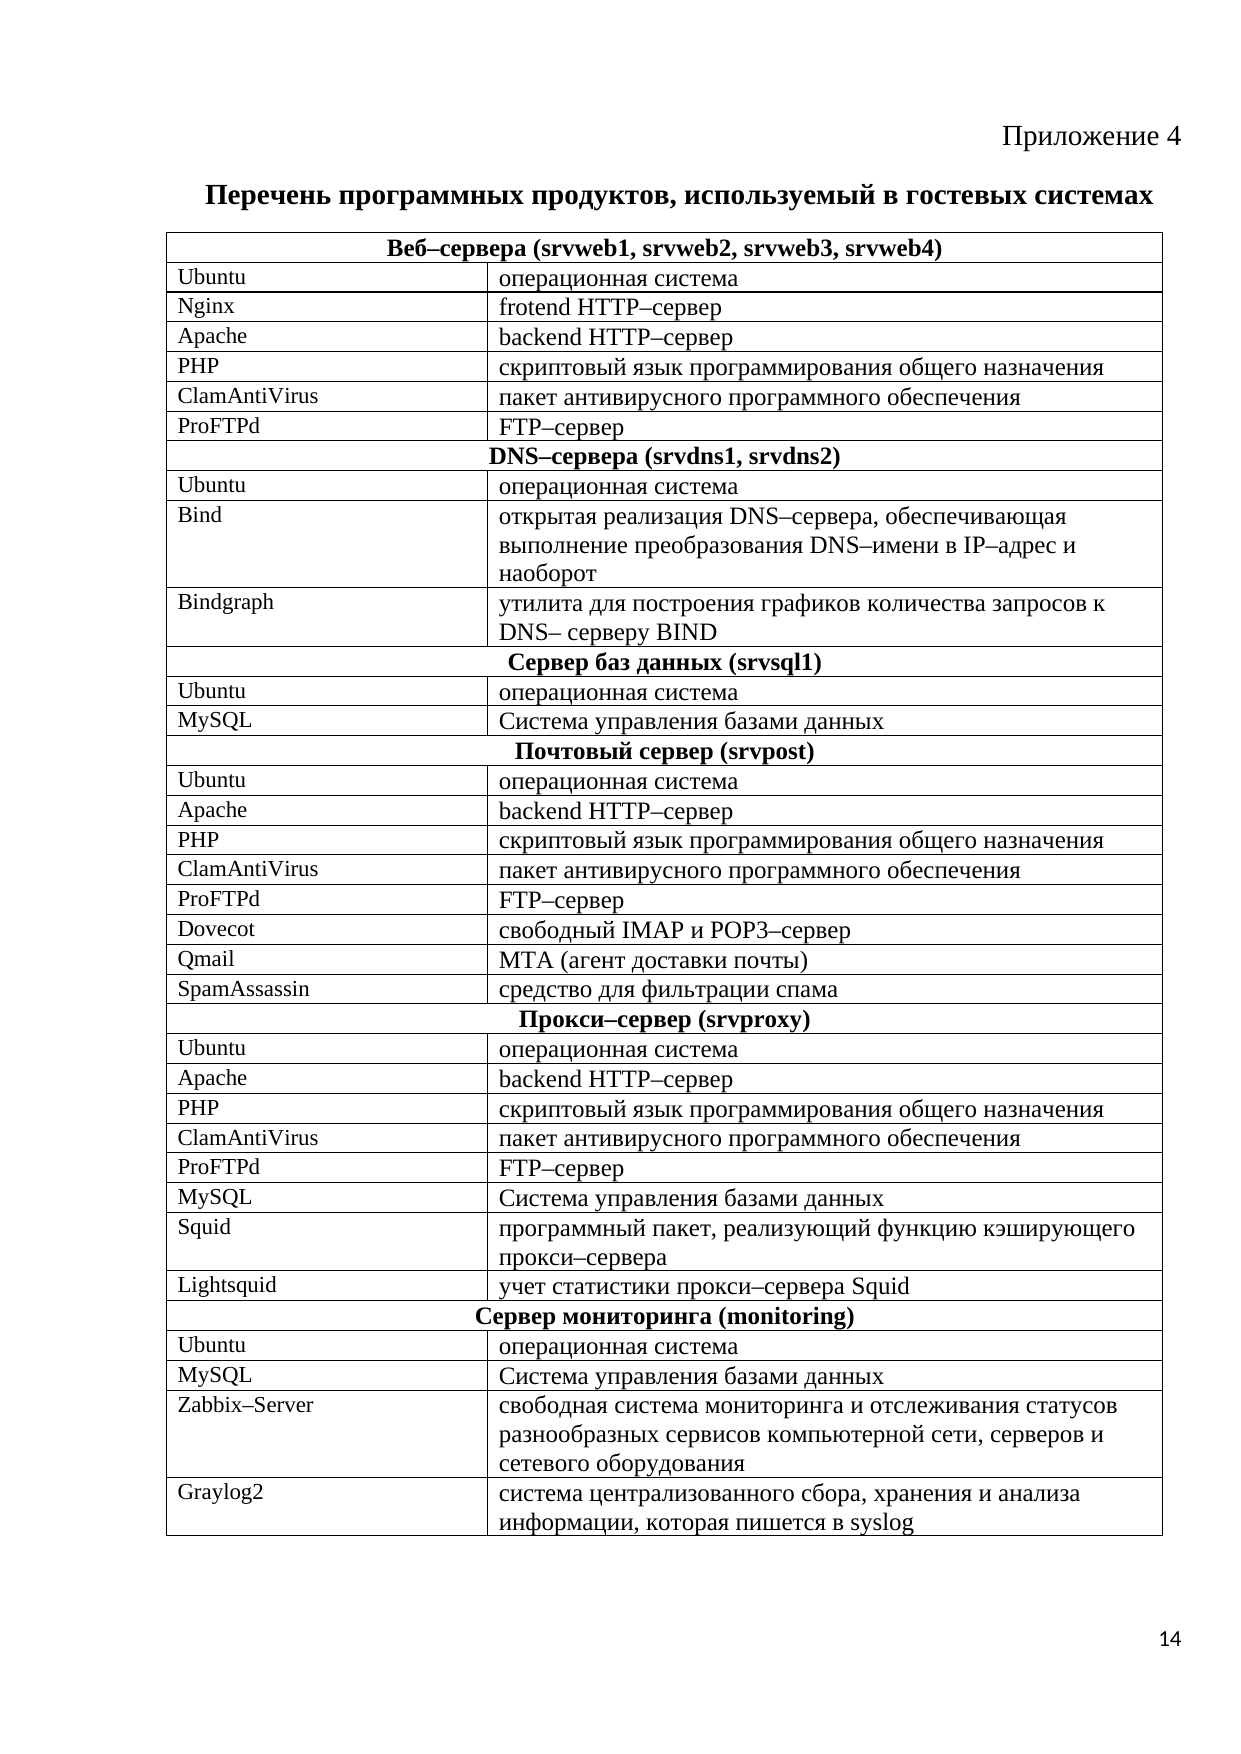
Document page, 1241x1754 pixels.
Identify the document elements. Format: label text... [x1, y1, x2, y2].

table_cell MTA (агент доставки почты) [488, 945, 1162, 973]
table_cell система централизованного сбора, хранения и анализа информации, которая пишется в syslog [488, 1478, 1162, 1535]
table_cell ClamAntiVirus [167, 1124, 487, 1152]
table_cell Ubuntu [167, 263, 487, 291]
table_cell backend HTTP–сервер [488, 322, 1162, 351]
table_cell операционная система [488, 471, 1162, 500]
table_cell Lightsquid [167, 1271, 487, 1300]
table_cell скриптовый язык программирования общего назначения [488, 1094, 1162, 1122]
table_cell ClamAntiVirus [167, 855, 487, 884]
table_cell MySQL [167, 706, 487, 735]
table_cell DNS–сервера (srvdns1, srvdns2) [167, 441, 1162, 470]
table_cell Ubuntu [167, 1034, 487, 1063]
table_cell свободная система мониторинга и отслеживания статусов разнообразных сервисов компьютерной сети, серверов и сетевого оборудования [488, 1391, 1162, 1477]
table_cell Bind [167, 501, 487, 587]
table_cell пакет антивирусного программного обеспечения [488, 382, 1162, 411]
table_cell frotend HTTP–сервер [488, 293, 1162, 321]
table_cell свободный IMAP и POP3–сервер [488, 915, 1162, 944]
table_cell Система управления базами данных [488, 1183, 1162, 1212]
table_header Веб–сервера (srvweb1, srvweb2, srvweb3, srvweb4) [167, 233, 1162, 262]
table_cell операционная система [488, 1034, 1162, 1063]
table_cell Прокси–сервер (srvproxy) [167, 1004, 1162, 1033]
table_cell Система управления базами данных [488, 1361, 1162, 1389]
table_cell Сервер баз данных (srvsql1) [167, 647, 1162, 676]
table_cell операционная система [488, 766, 1162, 795]
table_cell MySQL [167, 1361, 487, 1389]
table_cell Dovecot [167, 915, 487, 944]
table_cell Ubuntu [167, 766, 487, 795]
table_cell PHP [167, 826, 487, 854]
table_cell ProFTPd [167, 412, 487, 440]
table_cell программный пакет, реализующий функцию кэширующего прокси–сервера [488, 1213, 1162, 1270]
table_cell Почтовый сервер (srvpost) [167, 736, 1162, 765]
table_cell средство для фильтрации спама [488, 975, 1162, 1003]
table_cell операционная система [488, 263, 1162, 291]
table_cell Apache [167, 1064, 487, 1093]
table_cell FTP–сервер [488, 412, 1162, 440]
text Перечень программных продуктов, используемый в гостевых системах [177, 177, 1181, 211]
table_cell Система управления базами данных [488, 706, 1162, 735]
table_cell Squid [167, 1213, 487, 1270]
table_cell Qmail [167, 945, 487, 973]
table_cell backend HTTP–сервер [488, 1064, 1162, 1093]
table_cell Ubuntu [167, 471, 487, 500]
table_cell Ubuntu [167, 677, 487, 705]
table_cell утилита для построения графиков количества запросов к DNS– серверу BIND [488, 588, 1162, 646]
table_cell Ubuntu [167, 1331, 487, 1360]
table_cell пакет антивирусного программного обеспечения [488, 855, 1162, 884]
table_cell backend HTTP–сервер [488, 796, 1162, 824]
table_cell FTP–сервер [488, 885, 1162, 914]
table_cell Nginx [167, 293, 487, 321]
table_cell пакет антивирусного программного обеспечения [488, 1124, 1162, 1152]
table_cell операционная система [488, 1331, 1162, 1360]
table_cell PHP [167, 1094, 487, 1122]
table_cell Сервер мониторинга (monitoring) [167, 1301, 1162, 1330]
table_cell SpamAssassin [167, 975, 487, 1003]
table_cell Zabbix–Server [167, 1391, 487, 1477]
table_cell операционная система [488, 677, 1162, 705]
table_cell скриптовый язык программирования общего назначения [488, 826, 1162, 854]
table_cell PHP [167, 352, 487, 381]
table_cell ProFTPd [167, 885, 487, 914]
table_cell Graylog2 [167, 1478, 487, 1535]
table_cell ClamAntiVirus [167, 382, 487, 411]
text Приложение 4 [177, 118, 1181, 152]
table_cell скриптовый язык программирования общего назначения [488, 352, 1162, 381]
table_cell ProFTPd [167, 1153, 487, 1182]
table_cell FTP–сервер [488, 1153, 1162, 1182]
table_cell Apache [167, 322, 487, 351]
table_cell MySQL [167, 1183, 487, 1212]
table_cell учет статистики прокси–сервера Squid [488, 1271, 1162, 1300]
table_cell открытая реализация DNS–сервера, обеспечивающая выполнение преобразования DNS–имени в IP–адрес и наоборот [488, 501, 1162, 587]
table_cell Bindgraph [167, 588, 487, 646]
table_cell Apache [167, 796, 487, 824]
